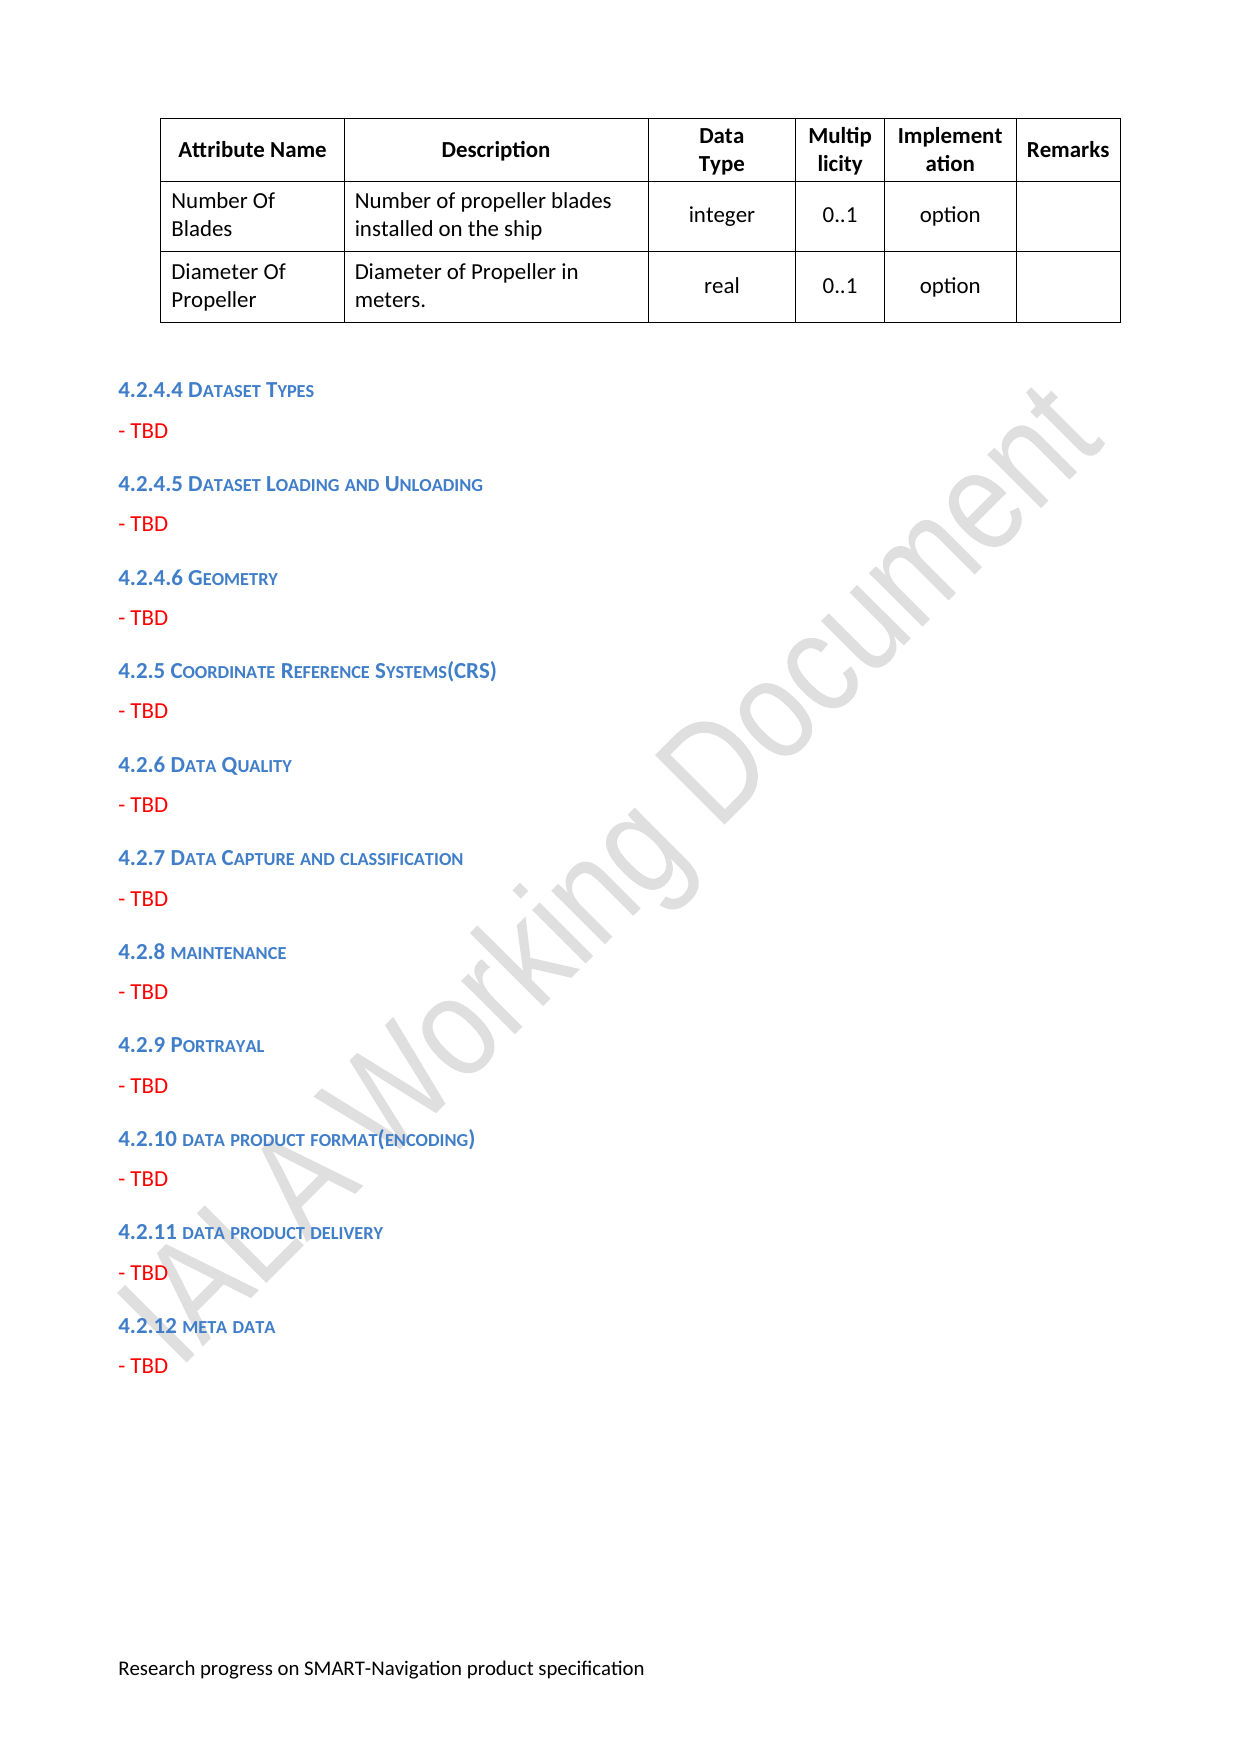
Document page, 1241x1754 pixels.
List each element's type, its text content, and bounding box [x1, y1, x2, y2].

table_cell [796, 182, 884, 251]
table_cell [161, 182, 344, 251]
subtitle 4.2.7 Data Capture and classification [118, 843, 1122, 871]
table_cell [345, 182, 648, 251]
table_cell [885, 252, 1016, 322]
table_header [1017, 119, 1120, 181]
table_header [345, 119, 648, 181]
subtitle 4.2.6 Data Quality [118, 750, 1122, 778]
text - TBD [118, 1164, 1122, 1192]
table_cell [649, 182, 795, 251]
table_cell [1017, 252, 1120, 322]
text - TBD [118, 977, 1122, 1005]
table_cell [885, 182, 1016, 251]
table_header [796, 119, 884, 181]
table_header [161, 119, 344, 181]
subtitle 4.2.9 Portrayal [118, 1030, 1122, 1058]
subtitle 4.2.10 data product format(encoding) [118, 1124, 1122, 1152]
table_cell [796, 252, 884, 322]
text - TBD [118, 790, 1122, 818]
text - TBD [118, 1071, 1122, 1099]
subtitle 4.2.4.5 Dataset Loading and Unloading [118, 469, 1122, 497]
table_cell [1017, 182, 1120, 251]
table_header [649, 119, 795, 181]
text - TBD [118, 603, 1122, 631]
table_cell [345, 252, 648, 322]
subtitle 4.2.11 data product delivery [118, 1217, 1122, 1245]
subtitle 4.2.5 Coordinate Reference Systems(CRS) [118, 656, 1122, 684]
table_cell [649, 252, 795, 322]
text - TBD [118, 1351, 1122, 1379]
text - TBD [118, 509, 1122, 538]
subtitle 4.2.8 maintenance [118, 937, 1122, 965]
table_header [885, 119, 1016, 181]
text - TBD [118, 416, 1122, 444]
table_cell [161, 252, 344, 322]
text - TBD [118, 884, 1122, 912]
subtitle 4.2.4.6 Geometry [118, 563, 1122, 591]
subtitle 4.2.4.4 Dataset Types [118, 376, 1122, 403]
text - TBD [118, 1258, 1122, 1286]
subtitle 4.2.12 meta data [118, 1311, 1122, 1339]
text - TBD [118, 697, 1122, 725]
